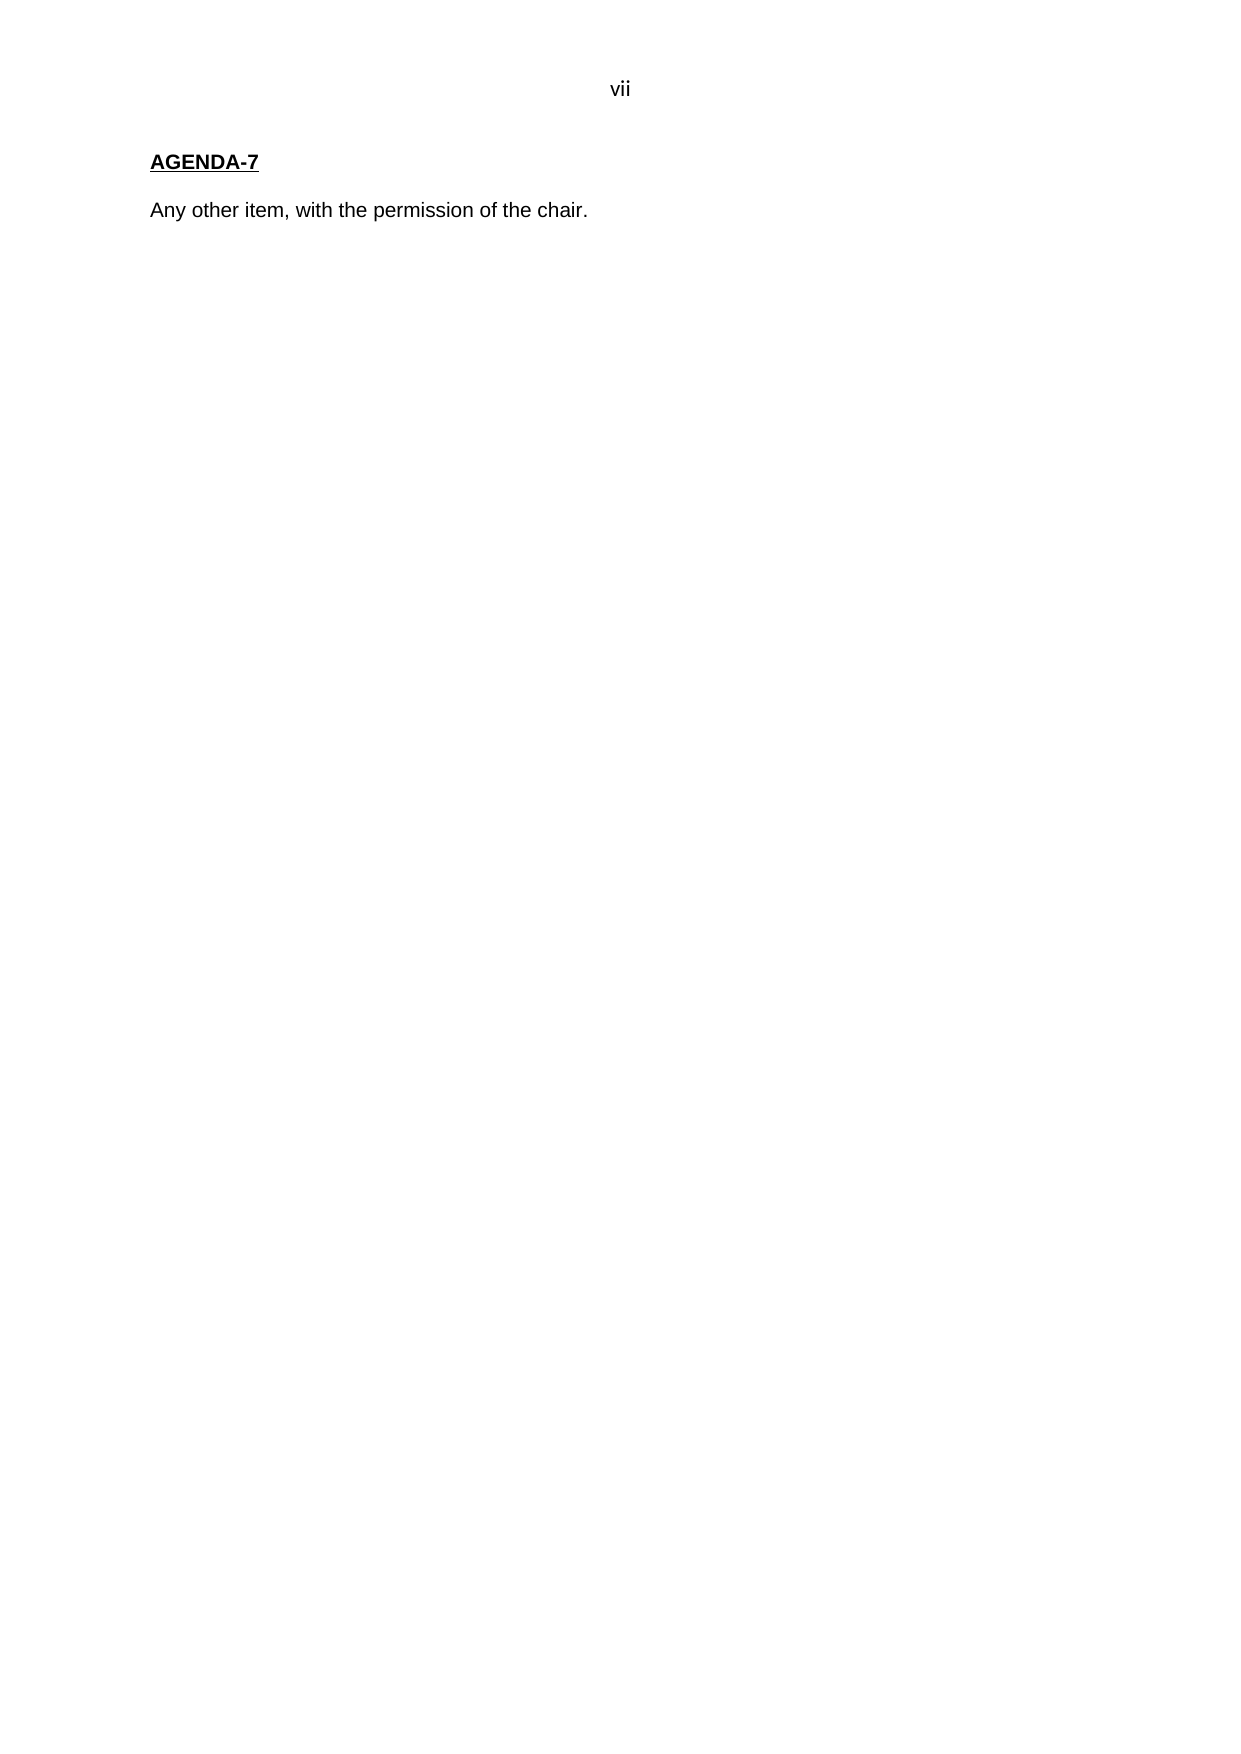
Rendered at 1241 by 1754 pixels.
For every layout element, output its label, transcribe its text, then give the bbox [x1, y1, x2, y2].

text AGENDA-7 [150, 150, 1090, 174]
text Any other item, with the permission of the chair. [150, 198, 1090, 222]
